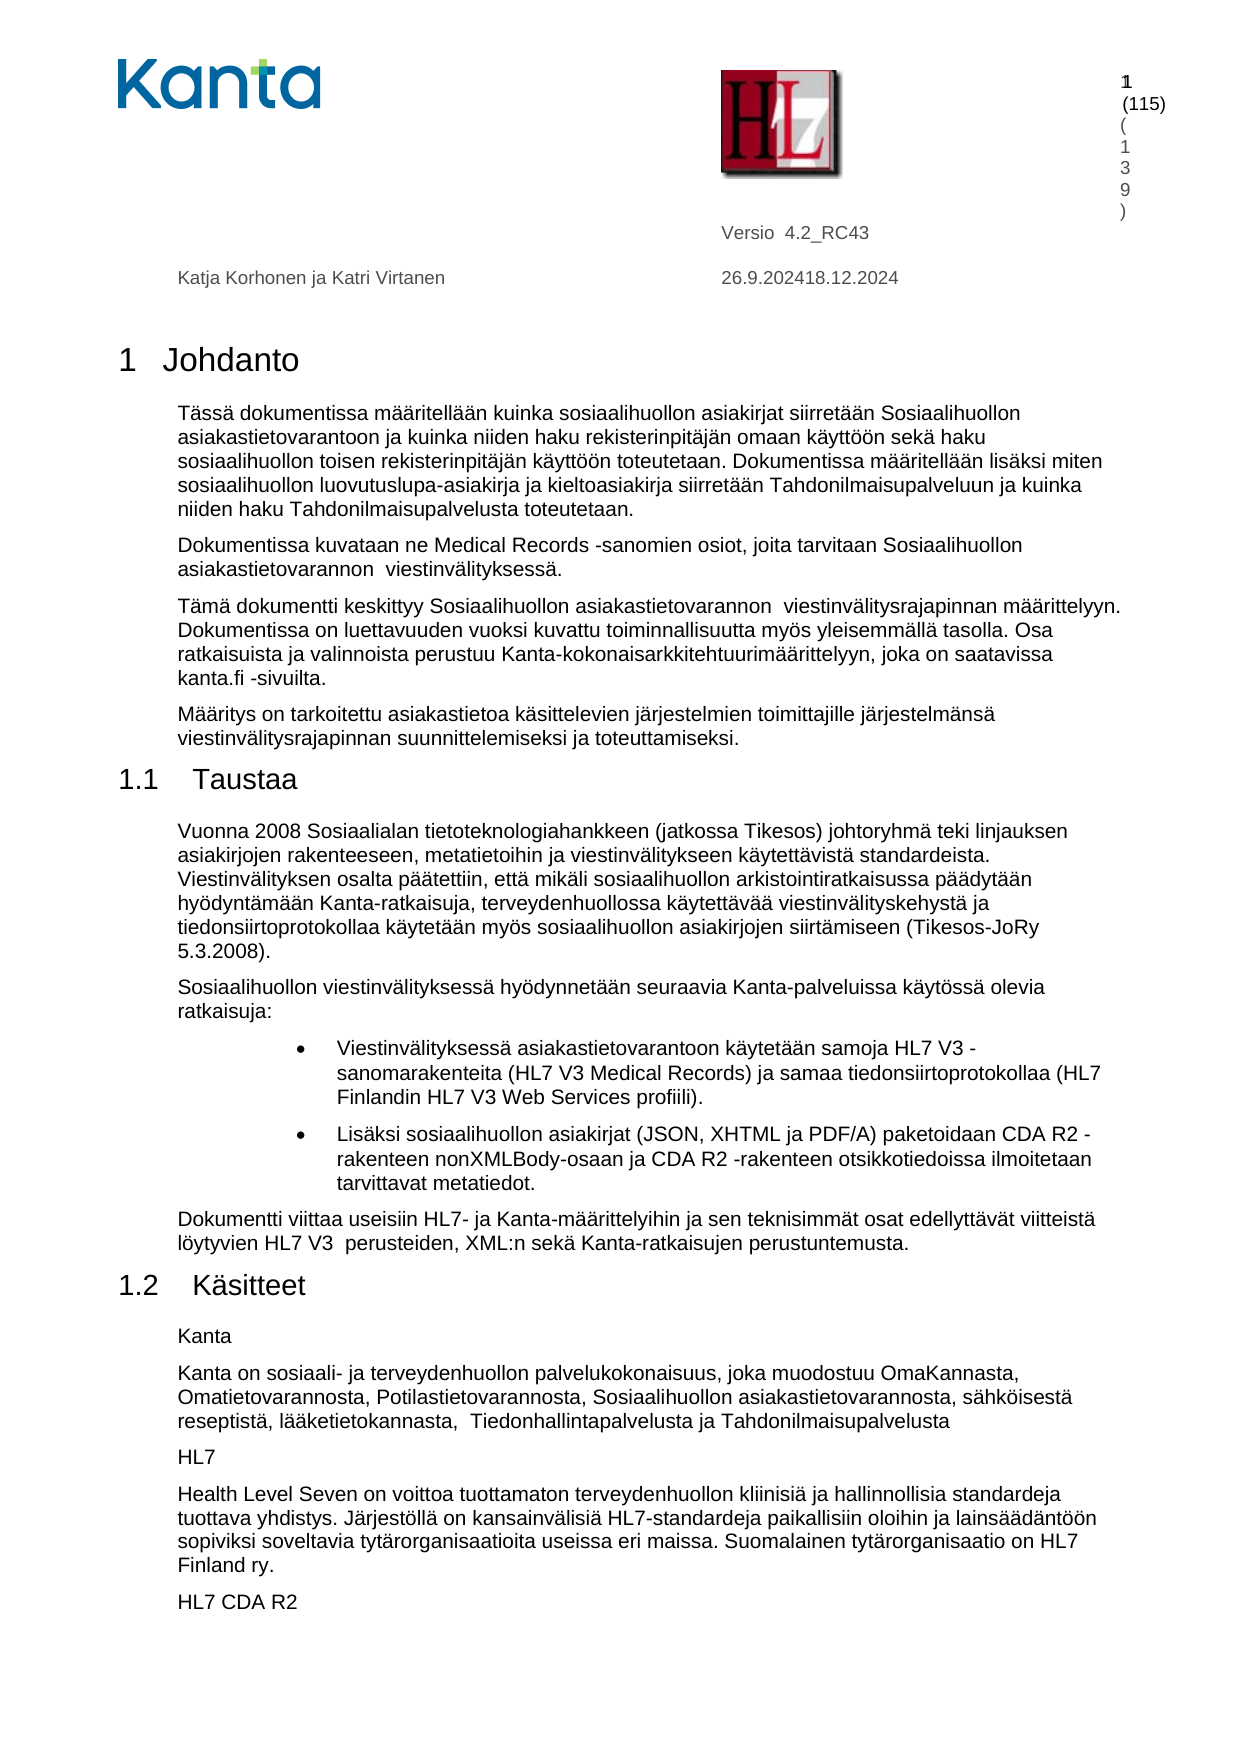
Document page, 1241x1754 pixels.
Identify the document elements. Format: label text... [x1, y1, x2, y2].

text Määritys on tarkoitettu asiakastietoa käsittelevien järjestelmien toimittajille järjestelmänsä viestinvälitysrajapinnan suunnittelemiseksi ja toteuttamiseksi. [177, 702, 1122, 750]
text Sosiaalihuollon viestinvälityksessä hyödynnetään seuraavia Kanta-palveluissa käytössä olevia ratkaisuja: [177, 975, 1122, 1023]
subtitle Johdanto [118, 339, 1122, 378]
picture [118, 59, 321, 109]
text Health Level Seven on voittoa tuottamaton terveydenhuollon kliinisiä ja hallinnollisia standardeja tuottava yhdistys. Järjestöllä on kansainvälisiä HL7-standardeja paikallisiin oloihin ja lainsäädäntöön sopiviksi soveltavia tytärorganisaatioita useissa eri maissa. Suomalainen tytärorganisaatio on HL7 Finland ry. [177, 1481, 1122, 1577]
list Lisäksi sosiaalihuollon asiakirjat (JSON, XHTML ja PDF/A) paketoidaan CDA R2 -rakenteen nonXMLBody-osaan ja CDA R2 -rakenteen otsikkotiedoissa ilmoitetaan tarvittavat metatiedot. [295, 1121, 1122, 1195]
text Tässä dokumentissa määritellään kuinka sosiaalihuollon asiakirjat siirretään Sosiaalihuollon asiakastietovarantoon ja kuinka niiden haku rekisterinpitäjän omaan käyttöön sekä haku sosiaalihuollon toisen rekisterinpitäjän käyttöön toteutetaan. Dokumentissa määritellään lisäksi miten sosiaalihuollon luovutuslupa-asiakirja ja kieltoasiakirja siirretään Tahdonilmaisupalveluun ja kuinka niiden haku Tahdonilmaisupalvelusta toteutetaan. [177, 401, 1122, 521]
subtitle Taustaa [118, 762, 1122, 796]
text Tämä dokumentti keskittyy Sosiaalihuollon asiakastietovarannon viestinvälitysrajapinnan määrittelyyn. Dokumentissa on luettavuuden vuoksi kuvattu toiminnallisuutta myös yleisemmällä tasolla. Osa ratkaisuista ja valinnoista perustuu Kanta-kokonaisarkkitehtuurimäärittelyyn, joka on saatavissa kanta.fi -sivuilta. [177, 594, 1122, 689]
text Dokumentissa kuvataan ne Medical Records -sanomien osiot, joita tarvitaan Sosiaalihuollon asiakastietovarannon viestinvälityksessä. [177, 533, 1122, 581]
text Kanta [177, 1324, 1122, 1348]
text HL7 [177, 1445, 1122, 1469]
picture [721, 70, 844, 179]
list Viestinvälityksessä asiakastietovarantoon käytetään samoja HL7 V3 -sanomarakenteita (HL7 V3 Medical Records) ja samaa tiedonsiirtoprotokollaa (HL7 Finlandin HL7 V3 Web Services profiili). [295, 1036, 1122, 1109]
text HL7 CDA R2 [177, 1590, 1122, 1614]
text Vuonna 2008 Sosiaalialan tietoteknologiahankkeen (jatkossa Tikesos) johtoryhmä teki linjauksen asiakirjojen rakenteeseen, metatietoihin ja viestinvälitykseen käytettävistä standardeista. Viestinvälityksen osalta päätettiin, että mikäli sosiaalihuollon arkistointiratkaisussa päädytään hyödyntämään Kanta-ratkaisuja, terveydenhuollossa käytettävää viestinvälityskehystä ja tiedonsiirtoprotokollaa käytetään myös sosiaalihuollon asiakirjojen siirtämiseen (Tikesos-JoRy 5.3.2008). [177, 819, 1122, 963]
subtitle Käsitteet [118, 1268, 1122, 1301]
text Kanta on sosiaali- ja terveydenhuollon palvelukokonaisuus, joka muodostuu OmaKannasta, Omatietovarannosta, Potilastietovarannosta, Sosiaalihuollon asiakastietovarannosta, sähköisestä reseptistä, lääketietokannasta, Tiedonhallintapalvelusta ja Tahdonilmaisupalvelusta [177, 1361, 1122, 1432]
text Dokumentti viittaa useisiin HL7- ja Kanta-määrittelyihin ja sen teknisimmät osat edellyttävät viitteistä löytyvien HL7 V3 perusteiden, XML:n sekä Kanta-ratkaisujen perustuntemusta. [177, 1207, 1122, 1255]
